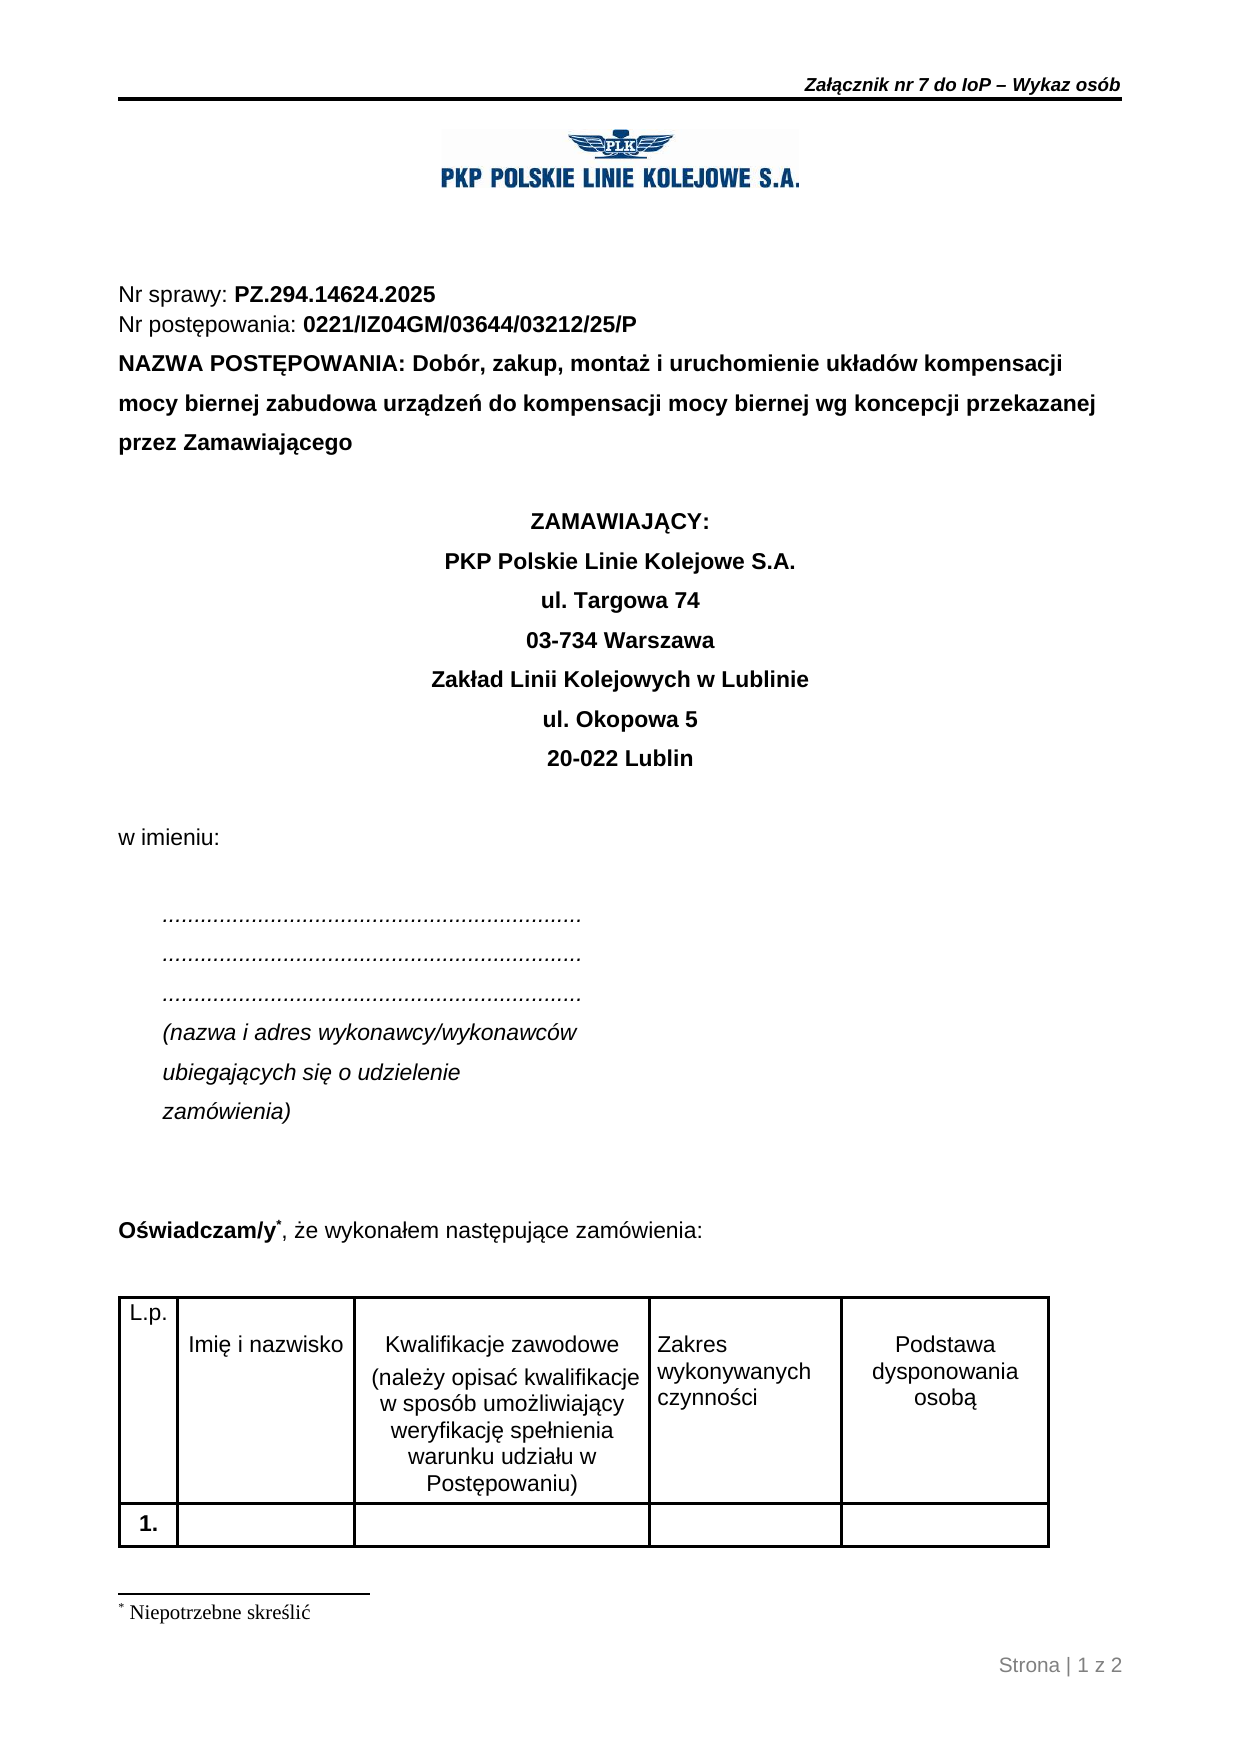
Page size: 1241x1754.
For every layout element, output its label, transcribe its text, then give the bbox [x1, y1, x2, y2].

table_header Kwalifikacje zawodowe (należy opisać kwalifikacje w sposób umożliwiający weryfikację spełnienia warunku udziału w Postępowaniu) [356, 1299, 648, 1502]
table_cell [179, 1505, 353, 1545]
text ul. Targowa 74 [118, 587, 1122, 613]
table_header Podstawa dysponowania osobą [843, 1299, 1047, 1502]
text ul. Okopowa 5 [118, 706, 1122, 732]
text Zakład Linii Kolejowych w Lublinie [118, 666, 1122, 692]
text PKP Polskie Linie Kolejowe S.A. [118, 548, 1122, 574]
text 20-022 Lublin [118, 745, 1122, 771]
table_cell 1. [121, 1505, 176, 1545]
table_cell [356, 1505, 648, 1545]
text NAZWA POSTĘPOWANIA: Dobór, zakup, montaż i uruchomienie układów kompensacji mocy biernej zabudowa urządzeń do kompensacji mocy biernej wg koncepcji przekazanej przez Zamawiającego [118, 350, 1122, 456]
text 03-734 Warszawa [118, 627, 1122, 653]
text Oświadczam/y, że wykonałem następujące zamówienia: [118, 1217, 1122, 1243]
table_header Zakres wykonywanych czynności [651, 1299, 840, 1502]
text Nr postępowania: 0221/IZ04GM/03644/03212/25/P [118, 311, 1122, 337]
text w imieniu: [118, 824, 1122, 850]
text .................................................................. [162, 980, 1122, 1006]
text .................................................................. [162, 940, 1122, 967]
table_cell [651, 1505, 840, 1545]
table_cell [843, 1505, 1047, 1545]
text ZAMAWIAJĄCY: [118, 508, 1122, 534]
text .................................................................. [162, 901, 1122, 927]
text Nr sprawy: PZ.294.14624.2025 [118, 281, 1122, 307]
table_header L.p. [121, 1299, 176, 1502]
picture [441, 129, 799, 188]
text (nazwa i adres wykonawcy/wykonawców ubiegających się o udzielenie zamówienia) [162, 1019, 591, 1125]
table_header Imię i nazwisko [179, 1299, 353, 1502]
